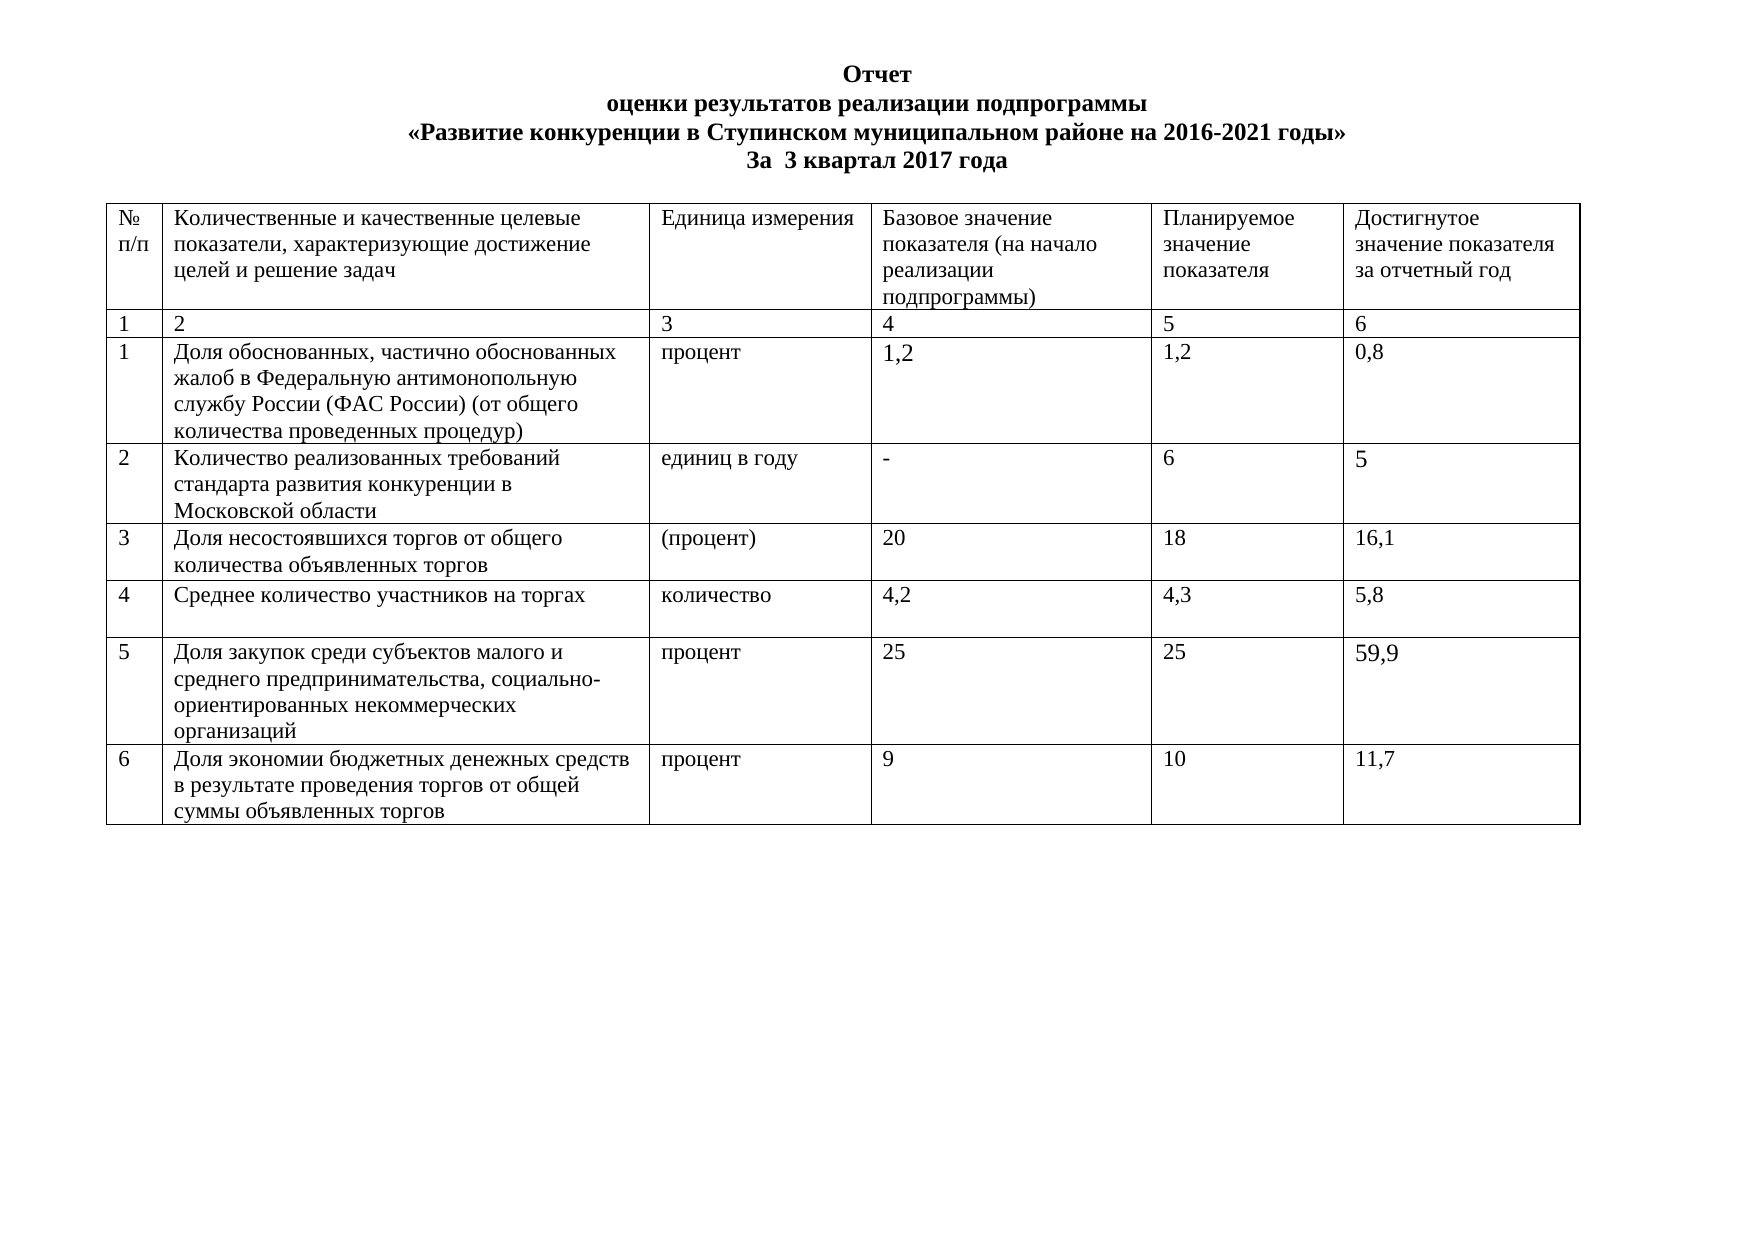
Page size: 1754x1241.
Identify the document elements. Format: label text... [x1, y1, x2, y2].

table_cell 1 [107, 310, 162, 337]
table_cell процент [650, 638, 871, 744]
table_cell Количество реализованных требований стандарта развития конкуренции в Московской области [163, 444, 649, 523]
table_cell 4 [872, 310, 1151, 337]
table_cell 5 [1344, 444, 1579, 523]
text «Развитие конкуренции в Ступинском муниципальном районе на 2016-2021 годы» [118, 117, 1636, 145]
text Отчет [118, 59, 1636, 88]
table_cell (процент) [650, 524, 871, 580]
table_header Базовое значение показателя (на начало реализации подпрограммы) [872, 204, 1151, 309]
table_cell 4,2 [872, 581, 1151, 637]
table_cell 11,7 [1344, 745, 1579, 824]
table_cell 2 [163, 310, 649, 337]
table_header Достигнутое значение показателя за отчетный год [1344, 204, 1579, 309]
table_cell 5,8 [1344, 581, 1579, 637]
table_cell Доля экономии бюджетных денежных средств в результате проведения торгов от общей суммы объявленных торгов [163, 745, 649, 824]
table_cell 6 [1344, 310, 1579, 337]
table_header № п/п [107, 204, 162, 309]
table_cell 2 [107, 444, 162, 523]
table_cell Доля обоснованных, частично обоснованных жалоб в Федеральную антимонопольную службу России (ФАС России) (от общего количества проведенных процедур) [163, 338, 649, 443]
table_cell 25 [872, 638, 1151, 744]
table_cell 6 [1152, 444, 1343, 523]
text оценки результатов реализации подпрограммы [118, 88, 1636, 117]
text За 3 квартал 2017 года [118, 145, 1636, 174]
table_cell 1,2 [872, 338, 1151, 443]
table_cell 9 [872, 745, 1151, 824]
table_cell 4 [107, 581, 162, 637]
table_header Единица измерения [650, 204, 871, 309]
table_cell 20 [872, 524, 1151, 580]
table_cell 1,2 [1152, 338, 1343, 443]
table_cell 6 [107, 745, 162, 824]
table_header Планируемое значение показателя [1152, 204, 1343, 309]
table_cell 59,9 [1344, 638, 1579, 744]
table_cell 5 [1152, 310, 1343, 337]
table_cell единиц в году [650, 444, 871, 523]
table_cell процент [650, 745, 871, 824]
table_cell 10 [1152, 745, 1343, 824]
table_cell Среднее количество участников на торгах [163, 581, 649, 637]
table_header Количественные и качественные целевые показатели, характеризующие достижение целей и решение задач [163, 204, 649, 309]
table_cell Доля закупок среди субъектов малого и среднего предпринимательства, социально-ориентированных некоммерческих организаций [163, 638, 649, 744]
table_cell 3 [650, 310, 871, 337]
table_cell - [872, 444, 1151, 523]
table_cell 3 [107, 524, 162, 580]
table_cell 16,1 [1344, 524, 1579, 580]
table_cell 4,3 [1152, 581, 1343, 637]
table_cell Доля несостоявшихся торгов от общего количества объявленных торгов [163, 524, 649, 580]
table_cell процент [650, 338, 871, 443]
table_cell 0,8 [1344, 338, 1579, 443]
table_cell 5 [107, 638, 162, 744]
table_cell 25 [1152, 638, 1343, 744]
table_cell 18 [1152, 524, 1343, 580]
table_cell 1 [107, 338, 162, 443]
table_cell количество [650, 581, 871, 637]
